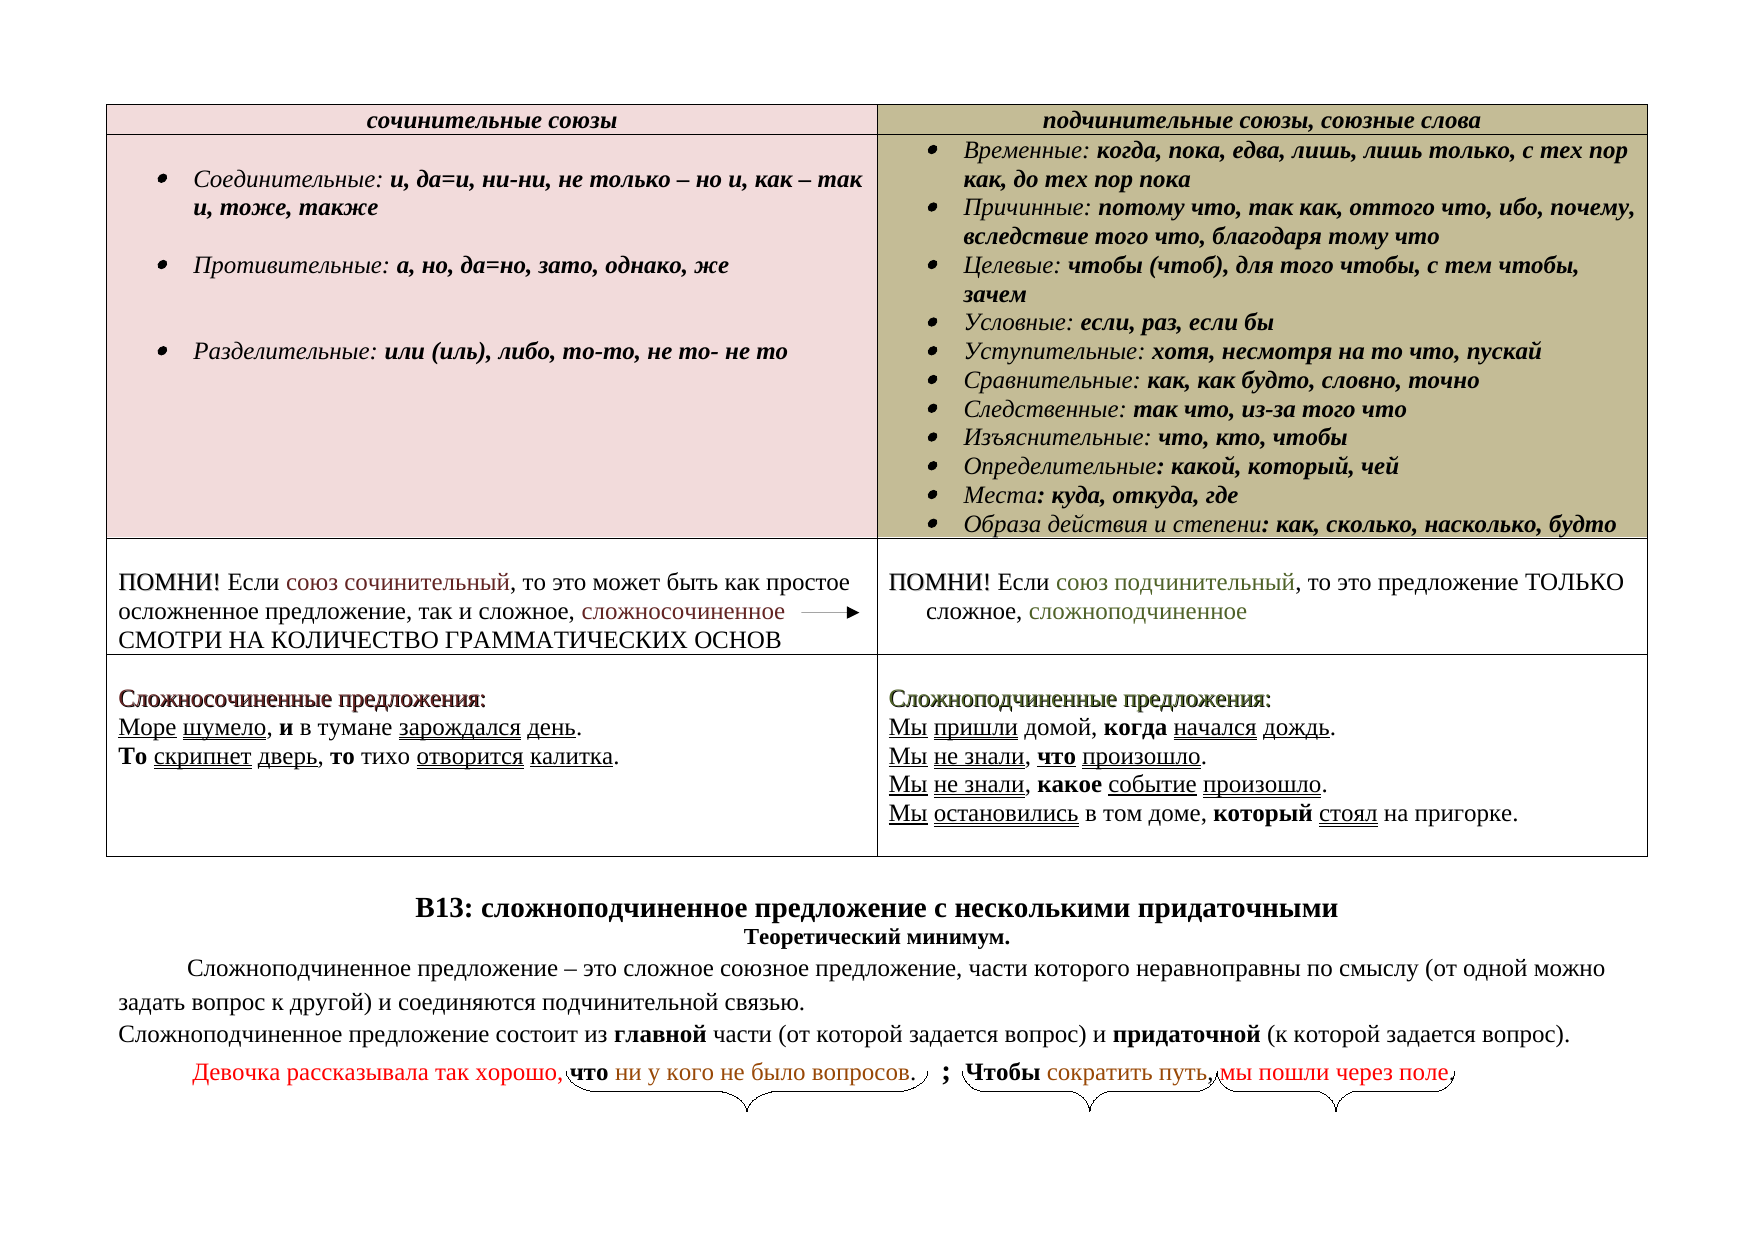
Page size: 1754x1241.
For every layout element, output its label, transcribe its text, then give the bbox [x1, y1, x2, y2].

text В13: сложноподчиненное предложение с несколькими придаточными [118, 890, 1636, 923]
table_cell ПОМНИ! Если союз сочинительный, то это может быть как простое осложненное предложение, так и сложное, сложносочиненное СМОТРИ НА КОЛИЧЕСТВО ГРАММАТИЧЕСКИХ ОСНОВ [107, 539, 877, 653]
table_cell ПОМНИ! Если союз подчинительный, то это предложение ТОЛЬКО сложное, сложноподчиненное [878, 539, 1647, 653]
table_header сочинительные союзы [107, 105, 877, 134]
text Сложноподчиненное предложение состоит из главной части (от которой задается вопрос) и придаточной (к которой задается вопрос). [118, 1019, 1636, 1048]
table_header подчинительные союзы, союзные слова [878, 105, 1647, 134]
table_cell Сложноподчиненные предложения: Мы пришли домой, когда начался дождь. Мы не знали, что произошло. Мы не знали, какое событие произошло. Мы остановились в том доме, который стоял на пригорке. [878, 655, 1647, 856]
text Теоретический минимум. [118, 923, 1636, 950]
text Сложноподчиненное предложение – это сложное союзное предложение, части которого неравноправны по смыслу (от одной можно задать вопрос к другой) и соединяются подчинительной связью. [118, 953, 1636, 1015]
table_cell Сложносочиненные предложения: Море шумело, и в тумане зарождался день. То скрипнет дверь, то тихо отворится калитка. [107, 655, 877, 856]
table_cell Временные: когда, пока, едва, лишь, лишь только, с тех пор как, до тех пор пока Причинные: потому что, так как, оттого что, ибо, почему, вследствие того что, благодаря тому что Целевые: чтобы (чтоб), для того чтобы, с тем чтобы, зачем Условные: если, раз, если бы Уступительные: хотя, несмотря на то что, пускай Сравнительные: как, как будто, словно, точно Следственные: так что, из-за того что Изъяснительные: что, кто, чтобы Определительные: какой, который, чей Места: куда, откуда, где Образа действия и степени: как, сколько, насколько, будто [878, 135, 1647, 537]
table_cell Соединительные: и, да=и, ни-ни, не только – но и, как – так и, тоже, также Противительные: а, но, да=но, зато, однако, же Разделительные: или (иль), либо, то-то, не то- не то [107, 135, 877, 537]
text Девочка рассказывала так хорошо, что ни у кого не было вопросов. ; Чтобы сократить путь, мы пошли через поле. [118, 1053, 1636, 1086]
